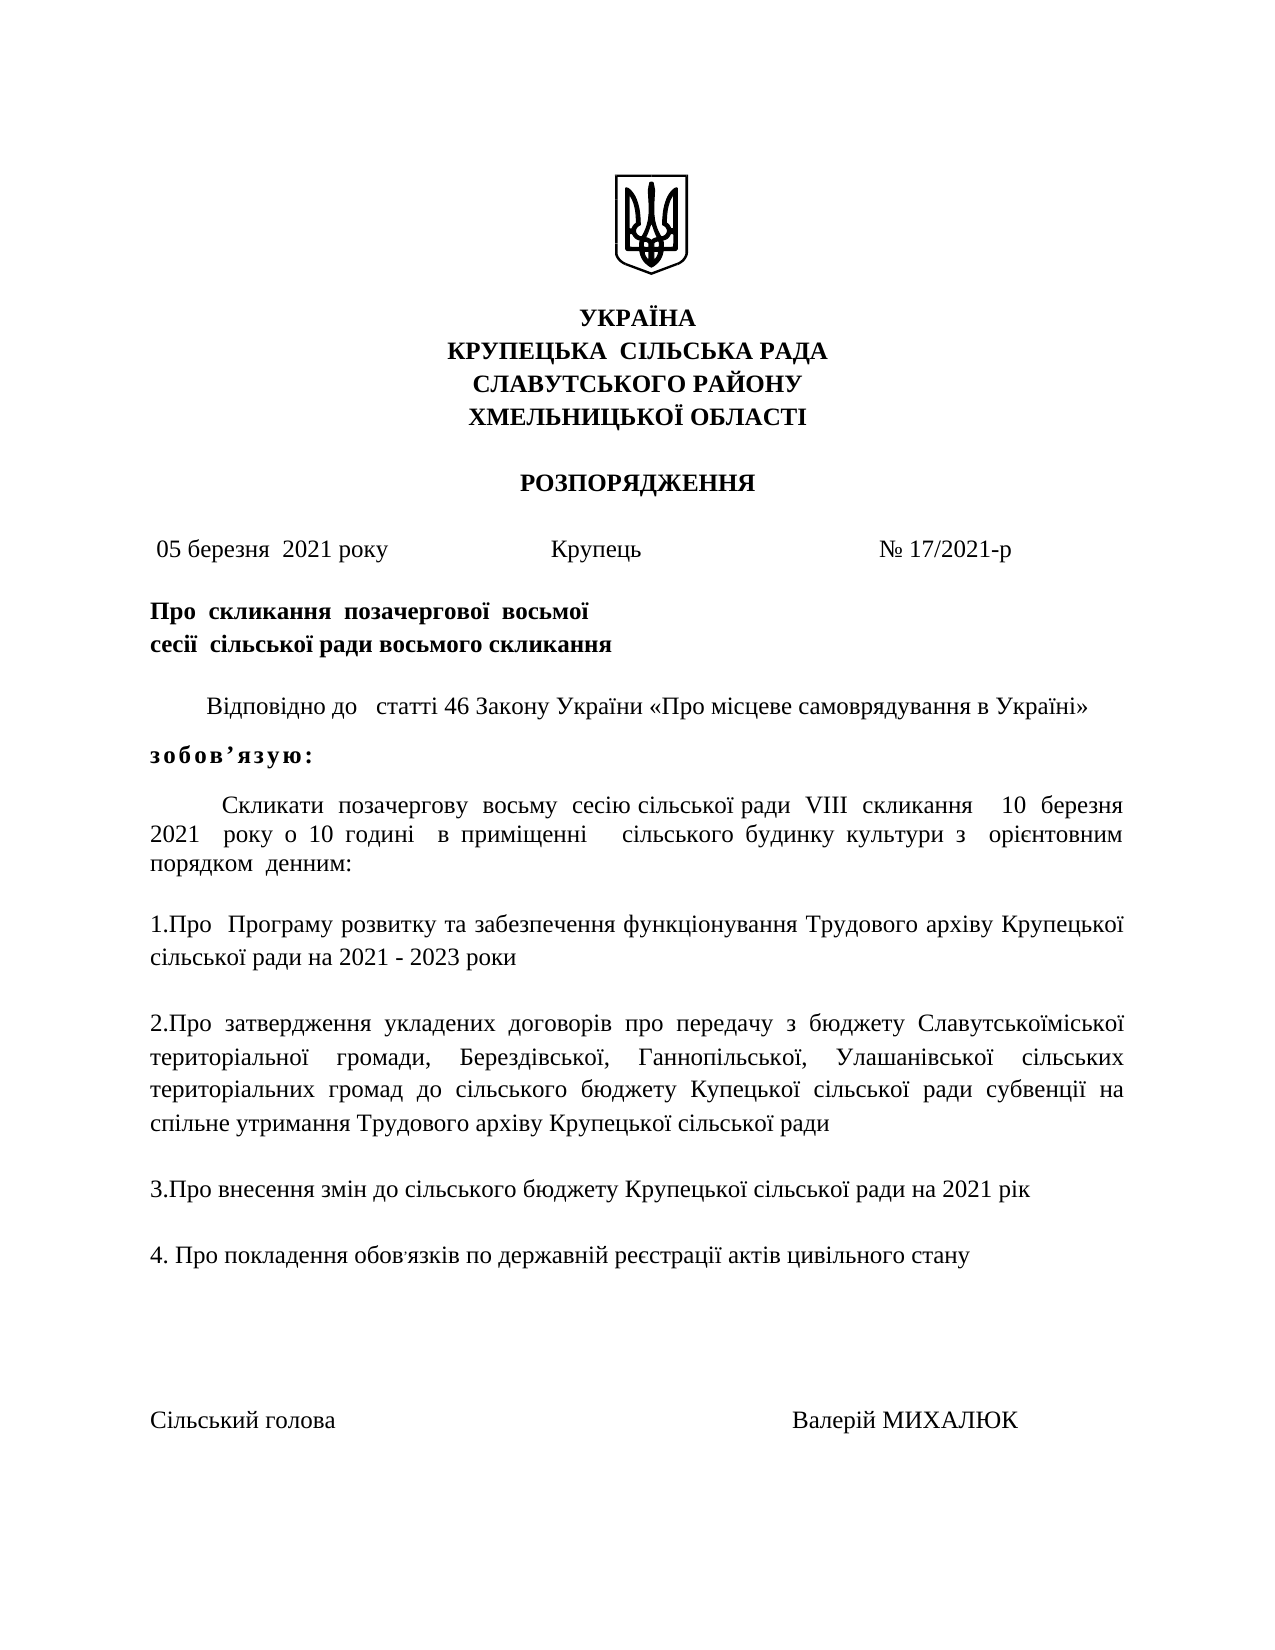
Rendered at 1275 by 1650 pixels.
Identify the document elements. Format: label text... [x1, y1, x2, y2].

text 3.Про внесення змін до сільського бюджету Крупецької сільської ради на 2021 рік [150, 1174, 1125, 1202]
text УКРАЇНА [150, 303, 1125, 332]
text КРУПЕЦЬКА СІЛЬСЬКА РАДА [150, 336, 1125, 365]
text Про скликання позачергової восьмої [150, 596, 1125, 625]
text ХМЕЛЬНИЦЬКОЇ ОБЛАСТІ [150, 402, 1125, 431]
text 1.Про Програму розвитку та забезпечення функціонування Трудового архіву Крупецької сільської ради на 2021 - 2023 роки [150, 909, 1125, 971]
text 4. Про покладення обов,язків по державній реєстрації актів цивільного стану [150, 1240, 1125, 1268]
text Сільський голова Валерій МИХАЛЮК [150, 1405, 1125, 1433]
text 2.Про затвердження укладених договорів про передачу з бюджету Славутськоїміської територіальної громади, Берездівської, Ганнопільської, Улашанівської сільських територіальних громад до сільського бюджету Купецької сільської ради субвенції на спільне утримання Трудового архіву Крупецької сільської ради [150, 1008, 1125, 1136]
text 05 березня 2021 року Крупець № 17/2021-р [150, 534, 1125, 563]
text Скликати позачергову восьму сесію сільської ради VIІІ скликання 10 березня 2021 року о 10 годині в приміщенні сільського будинку культури з орієнтовним порядком денним: [150, 790, 1125, 876]
text РОЗПОРЯДЖЕННЯ [150, 468, 1125, 497]
text СЛАВУТСЬКОГО РАЙОНУ [150, 369, 1125, 398]
text зобов’язую: [150, 741, 1154, 769]
text Відповідно до статті 46 Закону України «Про місцеве самоврядування в Україні» [150, 691, 1125, 720]
text сесії сільської ради восьмого скликання [150, 629, 1125, 658]
